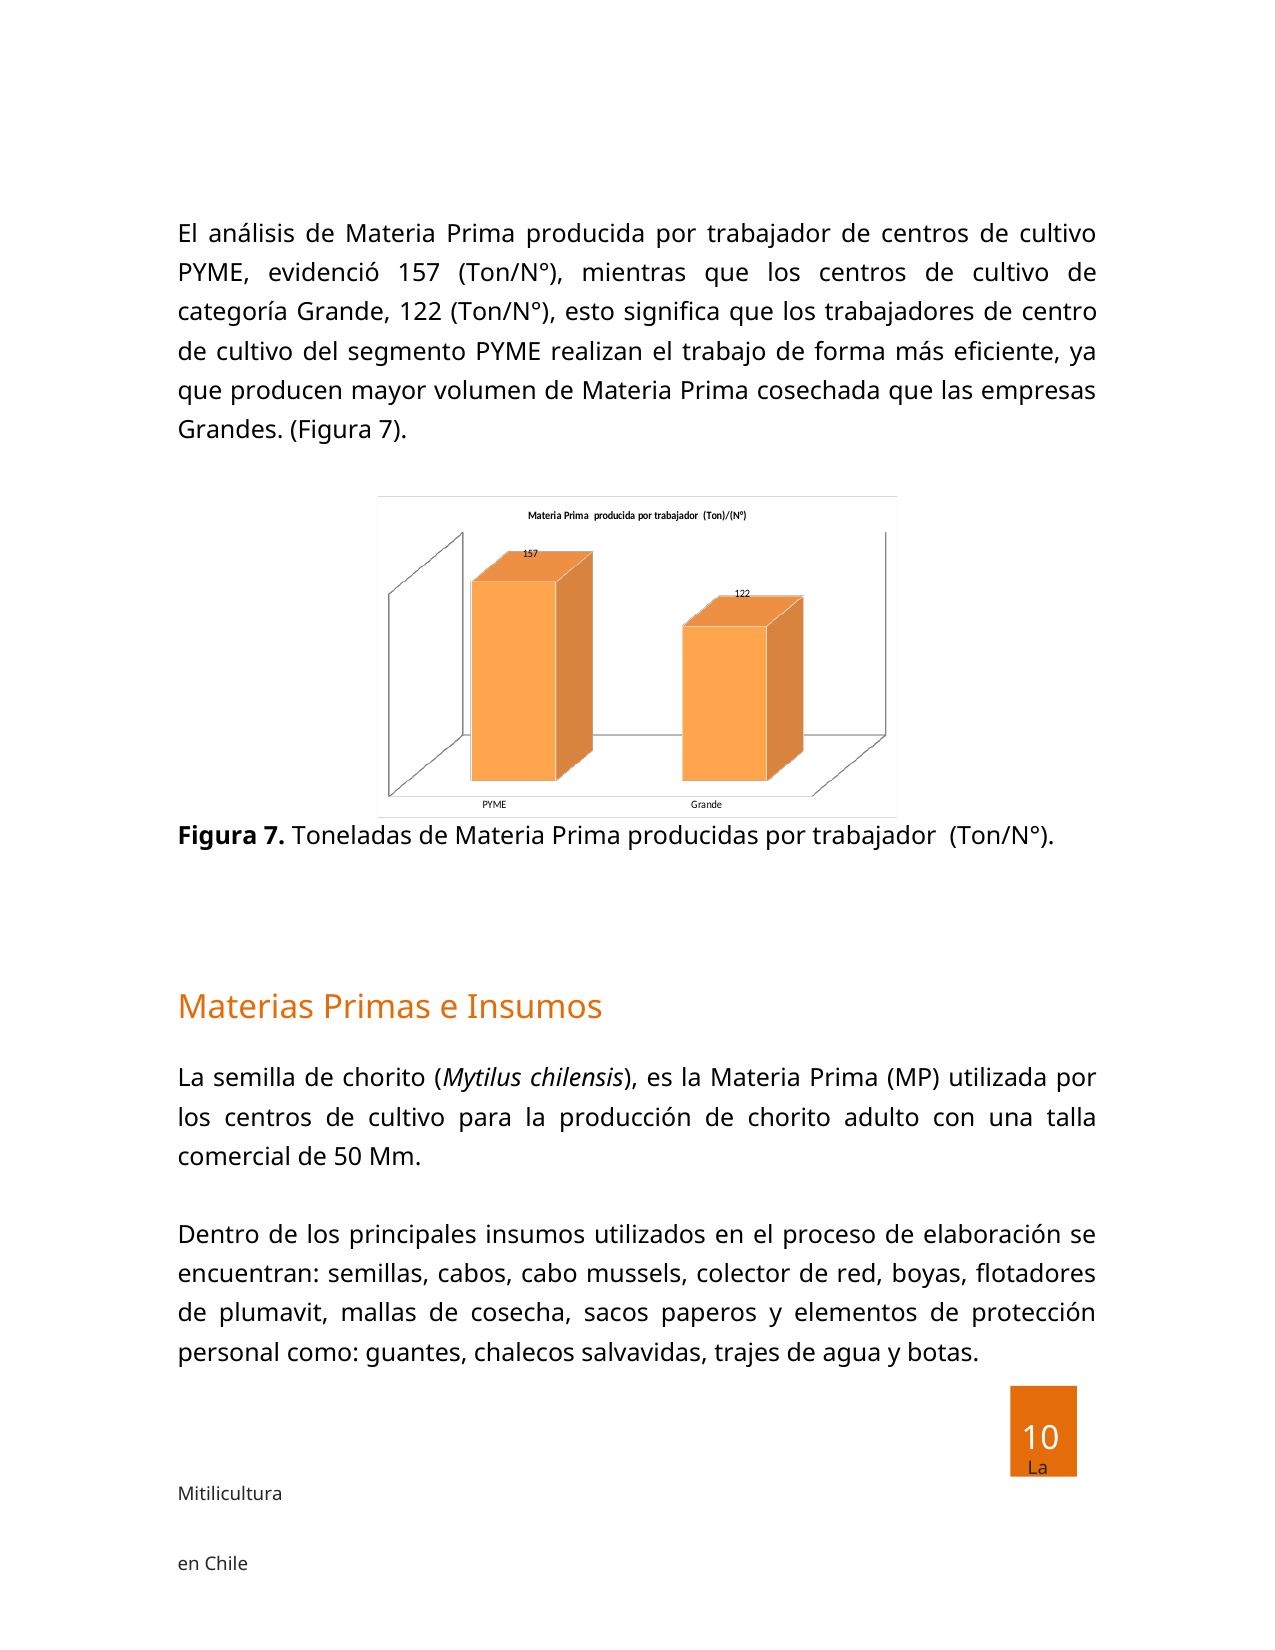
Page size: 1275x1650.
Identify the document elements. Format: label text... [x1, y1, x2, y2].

text Figura 7. Toneladas de Materia Prima producidas por trabajador (Ton/N°). [177, 817, 1098, 851]
text El análisis de Materia Prima producida por trabajador de centros de cultivo PYME, evidenció 157 (Ton/N°), mientras que los centros de cultivo de categoría Grande, 122 (Ton/N°), esto significa que los trabajadores de centro de cultivo del segmento PYME realizan el trabajo de forma más eficiente, ya que producen mayor volumen de Materia Prima cosechada que las empresas Grandes. (Figura 7). [177, 216, 1098, 446]
text Dentro de los principales insumos utilizados en el proceso de elaboración se encuentran: semillas, cabos, cabo mussels, colector de red, boyas, flotadores de plumavit, mallas de cosecha, sacos paperos y elementos de protección personal como: guantes, chalecos salvavidas, trajes de agua y botas. [177, 1217, 1098, 1368]
subtitle Materias Primas e Insumos [177, 983, 1098, 1028]
text La semilla de chorito (Mytilus chilensis), es la Materia Prima (MP) utilizada por los centros de cultivo para la producción de chorito adulto con una talla comercial de 50 Mm. [177, 1060, 1098, 1172]
